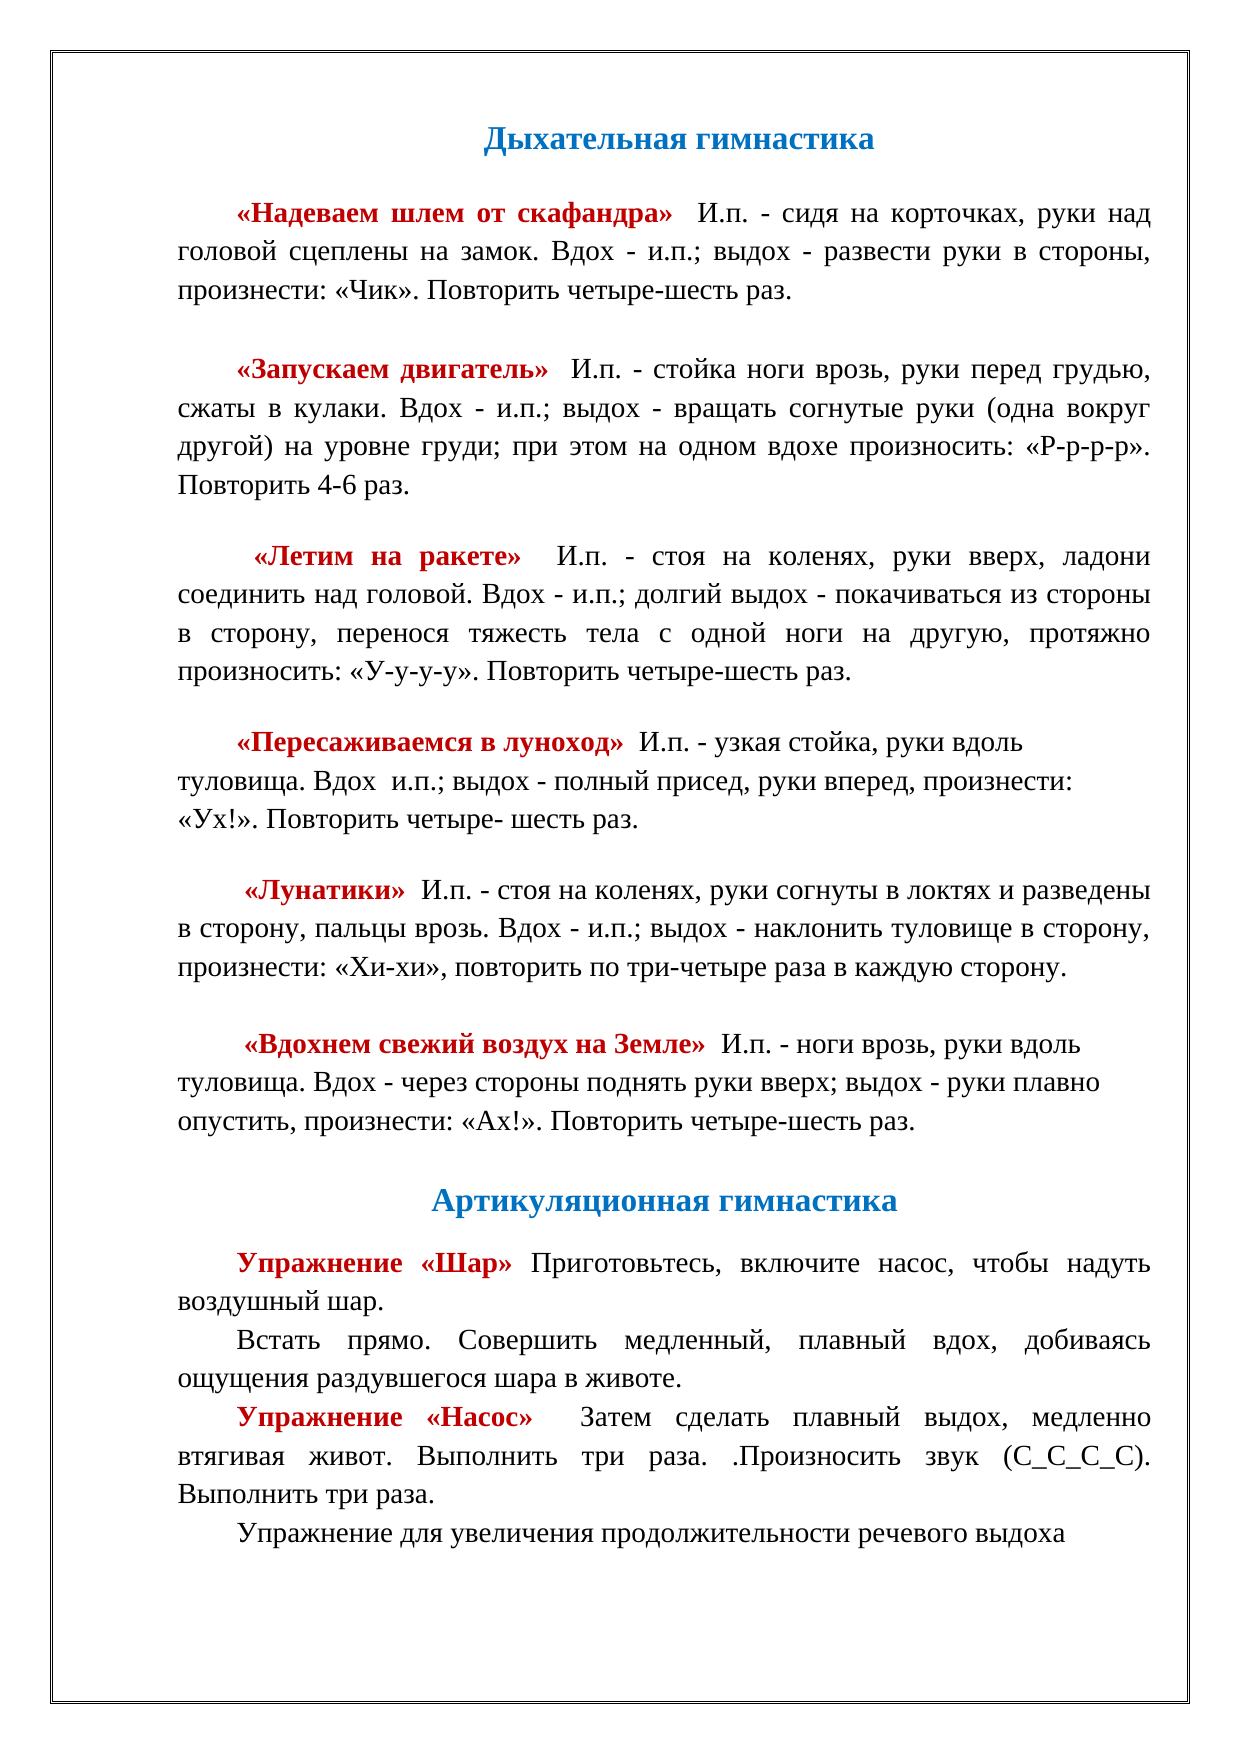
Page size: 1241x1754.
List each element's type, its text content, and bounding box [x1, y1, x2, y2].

text «Пересаживаемся в луноход» И.п. - узкая стойка, руки вдоль туловища. Вдох и.п.; выдох - полный присед, руки вперед, произнести: «Ух!». Повторить четыре- шесть раз. [177, 724, 1152, 835]
text Встать прямо. Совершить медленный, плавный вдох, добиваясь ощущения раздувшегося шара в животе. [177, 1322, 1152, 1394]
text «Вдохнем свежий воздух на Земле» И.п. - ноги врозь, руки вдоль туловища. Вдох - через стороны поднять руки вверх; выдох - руки плавно опустить, произнести: «Ах!». Повторить четыре-шесть раз. [177, 1026, 1152, 1137]
text Артикуляционная гимнастика [177, 1180, 1152, 1218]
text Упражнение «Шар» Приготовьтесь, включите насос, чтобы надуть воздушный шар. [177, 1245, 1152, 1317]
text «Запускаем двигатель» И.п. - стойка ноги врозь, руки перед грудью, сжаты в кулаки. Вдох - и.п.; выдох - вращать согнутые руки (одна вокруг другой) на уровне груди; при этом на одном вдохе произносить: «Р-р-р-р». Повторить 4-6 раз. [177, 351, 1152, 501]
text «Надеваем шлем от скафандра» И.п. - сидя на корточках, руки над головой сцеплены на замок. Вдох - и.п.; выдох - развести руки в стороны, произнести: «Чик». Повторить четыре-шесть раз. [177, 195, 1152, 305]
text Упражнение «Насос» Затем сделать плавный выдох, медленно втягивая живот. Выполнить три раза. .Произносить звук (С_С_С_С). Выполнить три раза. [177, 1399, 1152, 1510]
text «Лунатики» И.п. - стоя на коленях, руки согнуты в локтях и разведены в сторону, пальцы врозь. Вдох - и.п.; выдох - наклонить туловище в сторону, произнести: «Хи-хи», повторить по три-четыре раза в каждую сторону. [177, 872, 1152, 982]
text «Летим на ракете» И.п. - стоя на коленях, руки вверх, ладони соединить над головой. Вдох - и.п.; долгий выдох - покачиваться из стороны в сторону, перенося тяжесть тела с одной ноги на другую, протяжно произносить: «У-у-у-у». Повторить четыре-шесть раз. [177, 538, 1152, 687]
text Дыхательная гимнастика [177, 118, 1181, 156]
text Упражнение для увеличения продолжительности речевого выдоха [177, 1515, 1152, 1548]
